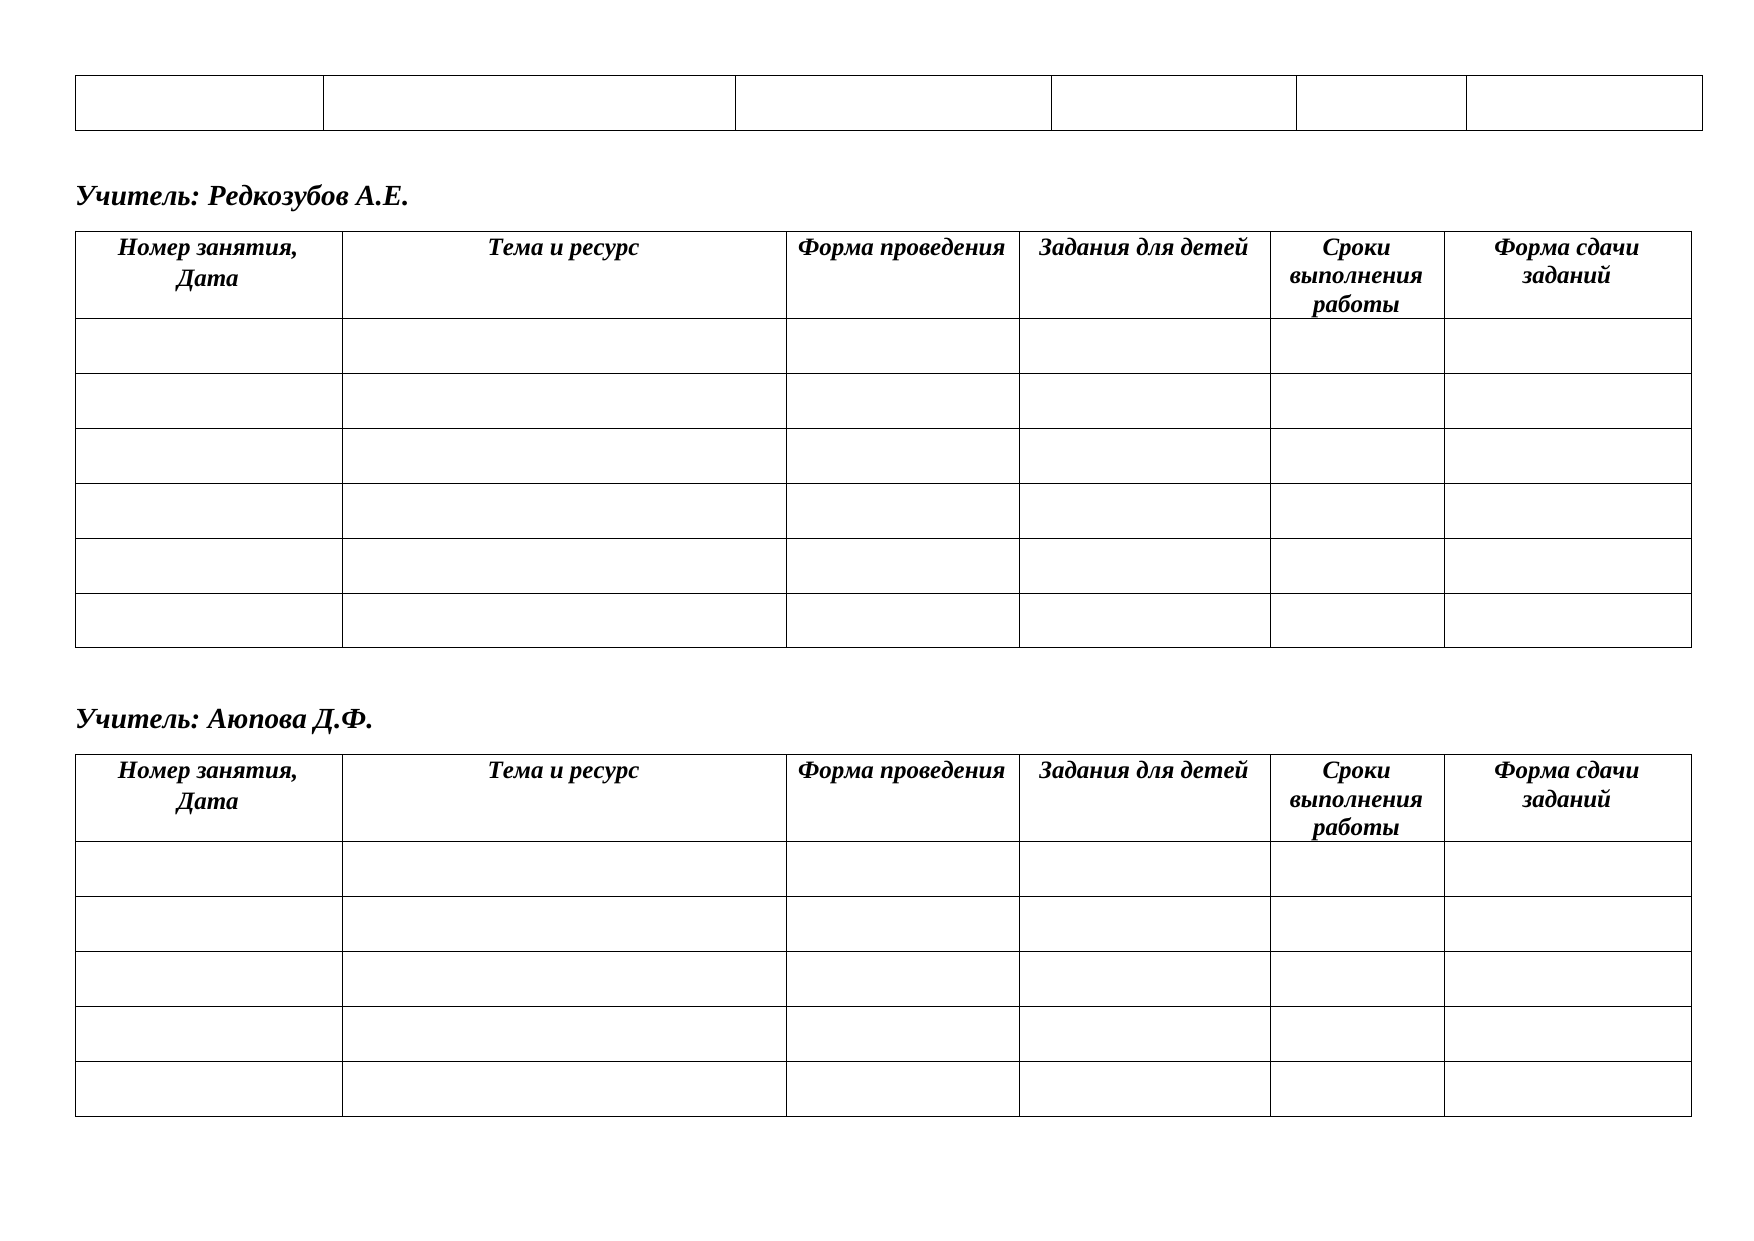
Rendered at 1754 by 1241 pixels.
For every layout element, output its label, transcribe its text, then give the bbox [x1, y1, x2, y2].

table_header Форма проведения [787, 232, 1019, 318]
table_cell [1467, 76, 1702, 130]
table_cell [1445, 319, 1691, 373]
table_header Сроки выполнения работы [1271, 755, 1444, 841]
table_cell [76, 1007, 342, 1061]
table_cell [787, 842, 1019, 896]
table_header Форма сдачи заданий [1445, 232, 1691, 318]
table_cell [76, 539, 342, 592]
table_cell [1020, 484, 1270, 537]
table_cell [1271, 1062, 1444, 1116]
table_cell [1020, 1007, 1270, 1061]
table_header Задания для детей [1020, 755, 1270, 841]
table_cell [76, 76, 323, 130]
table_cell [1445, 1007, 1691, 1061]
table_cell [76, 1062, 342, 1116]
table_cell [1271, 952, 1444, 1006]
table_cell [787, 1062, 1019, 1116]
table_cell [1020, 952, 1270, 1006]
table_cell [76, 897, 342, 951]
table_header Форма проведения [787, 755, 1019, 841]
table_cell [76, 594, 342, 647]
table_cell [1020, 1062, 1270, 1116]
table_cell [787, 539, 1019, 592]
table_cell [1020, 374, 1270, 428]
table_cell [1020, 539, 1270, 592]
table_cell [736, 76, 1051, 130]
text Учитель: Аюпова Д.Ф. [75, 701, 1679, 735]
table_cell [1271, 374, 1444, 428]
table_cell [343, 484, 786, 537]
table_header Задания для детей [1020, 232, 1270, 318]
text Учитель: Редкозубов А.Е. [75, 178, 1679, 211]
table_cell [1271, 429, 1444, 483]
table_cell [324, 76, 735, 130]
table_cell [1020, 842, 1270, 896]
table_cell [1445, 429, 1691, 483]
table_cell [1020, 319, 1270, 373]
table_header Тема и ресурс [343, 755, 786, 841]
table_cell [1445, 897, 1691, 951]
table_cell [787, 897, 1019, 951]
table_cell [787, 484, 1019, 537]
table_cell [1297, 76, 1466, 130]
table_cell [343, 594, 786, 647]
table_cell [1445, 594, 1691, 647]
table_cell [1271, 484, 1444, 537]
table_cell [1020, 429, 1270, 483]
table_cell [343, 374, 786, 428]
table_cell [343, 952, 786, 1006]
table_cell [1271, 897, 1444, 951]
table_cell [1271, 842, 1444, 896]
table_cell [1020, 897, 1270, 951]
table_cell [76, 952, 342, 1006]
table_cell [343, 1007, 786, 1061]
table_cell [787, 374, 1019, 428]
table_cell [1445, 1062, 1691, 1116]
table_cell [76, 319, 342, 373]
table_cell [343, 539, 786, 592]
table_cell [76, 374, 342, 428]
table_cell [76, 429, 342, 483]
table_cell [1271, 319, 1444, 373]
table_cell [1445, 952, 1691, 1006]
table_cell [1020, 594, 1270, 647]
table_cell [76, 484, 342, 537]
table_cell [1445, 539, 1691, 592]
table_cell [343, 1062, 786, 1116]
table_cell [1445, 374, 1691, 428]
table_cell [1445, 484, 1691, 537]
table_cell [343, 429, 786, 483]
table_cell [76, 842, 342, 896]
table_cell [1271, 539, 1444, 592]
table_cell [787, 1007, 1019, 1061]
table_cell [1445, 842, 1691, 896]
table_cell [1052, 76, 1296, 130]
table_cell [343, 319, 786, 373]
table_cell [343, 842, 786, 896]
table_cell [787, 952, 1019, 1006]
table_header Номер занятия, Дата [76, 755, 342, 841]
table_cell [787, 429, 1019, 483]
table_header Сроки выполнения работы [1271, 232, 1444, 318]
table_cell [1271, 594, 1444, 647]
table_cell [787, 594, 1019, 647]
table_cell [1271, 1007, 1444, 1061]
table_cell [787, 319, 1019, 373]
table_header Тема и ресурс [343, 232, 786, 318]
table_header Форма сдачи заданий [1445, 755, 1691, 841]
table_header Номер занятия, Дата [76, 232, 342, 318]
table_cell [343, 897, 786, 951]
